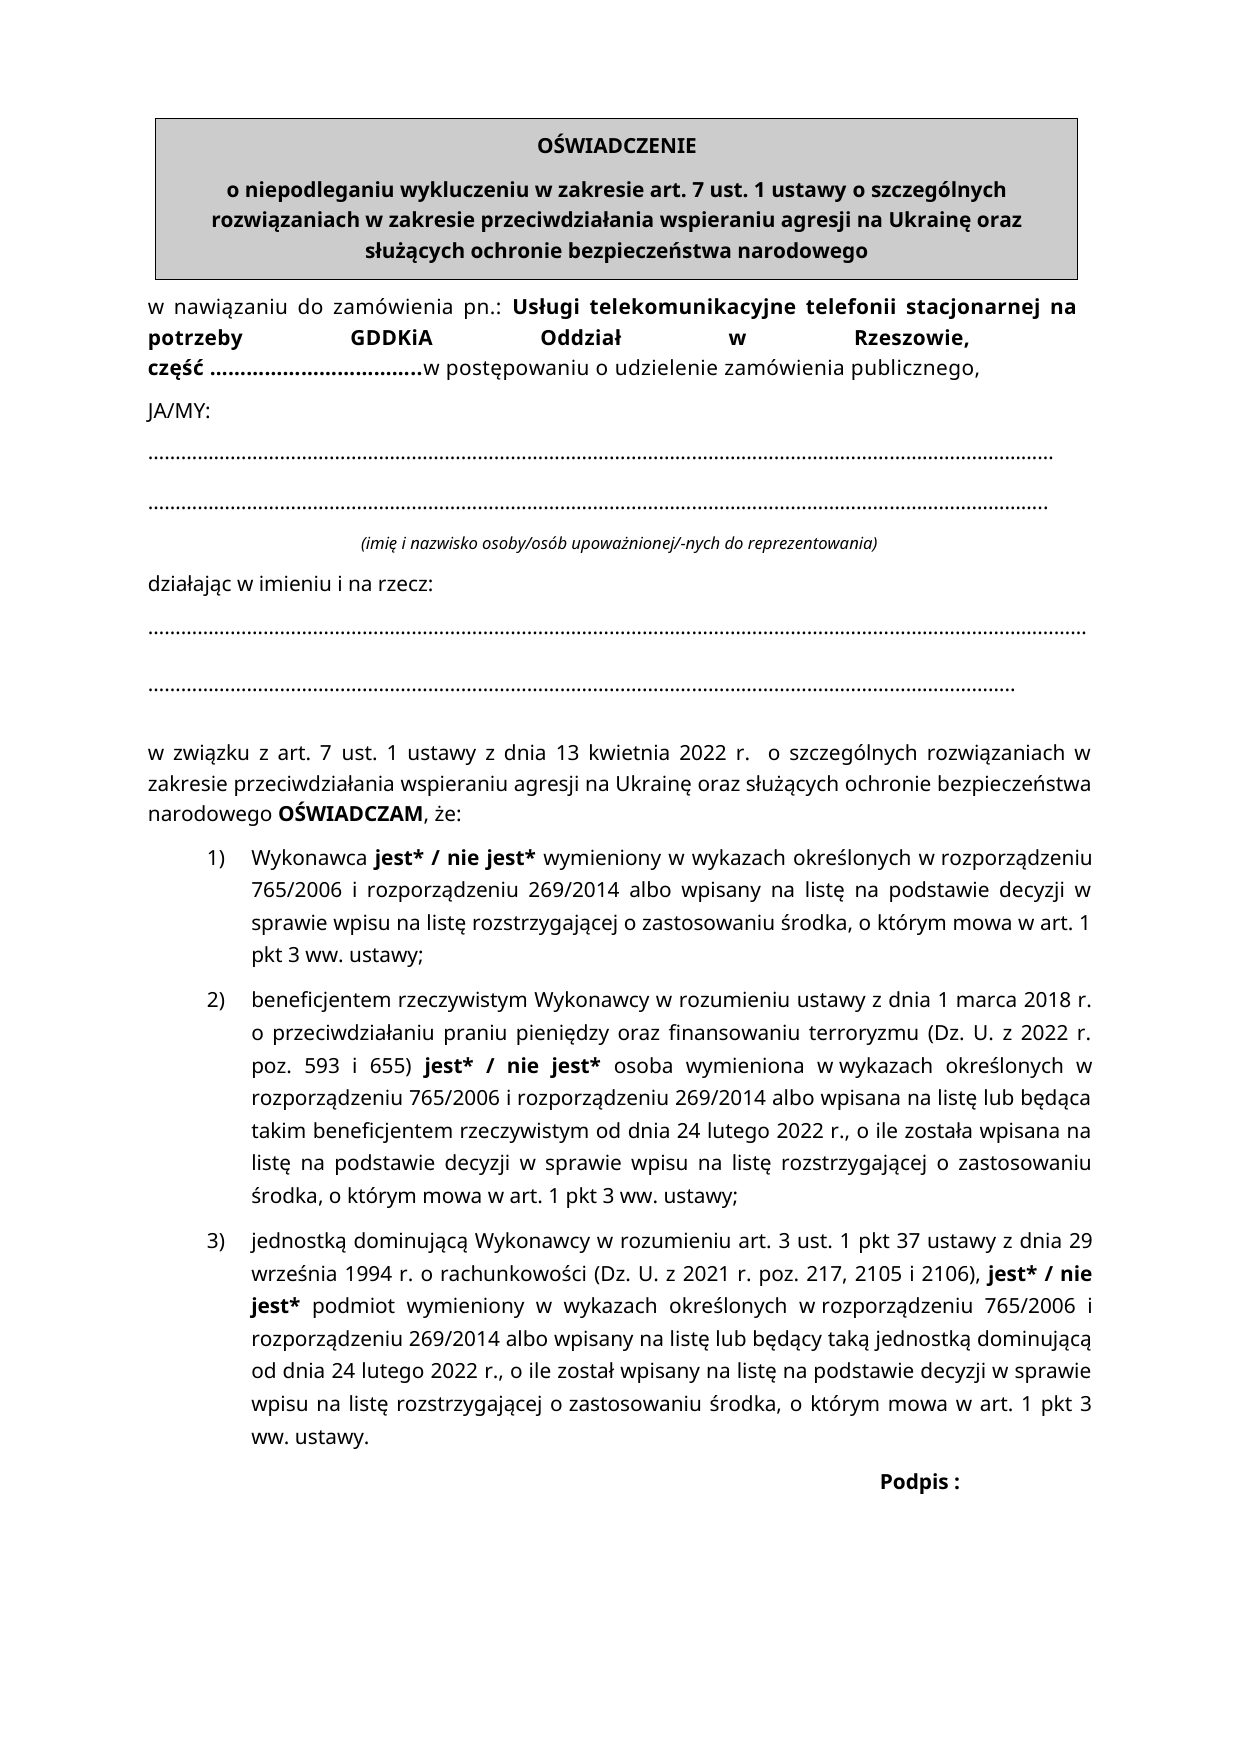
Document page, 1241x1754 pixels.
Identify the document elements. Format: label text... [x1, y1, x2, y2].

text w związku z art. 7 ust. 1 ustawy z dnia 13 kwietnia 2022 r. o szczególnych rozwiązaniach w zakresie przeciwdziałania wspieraniu agresji na Ukrainę oraz służących ochronie bezpieczeństwa narodowego OŚWIADCZAM, że: [148, 738, 1093, 828]
table_header OŚWIADCZENIE o niepodleganiu wykluczeniu w zakresie art. 7 ust. 1 ustawy o szczególnych rozwiązaniach w zakresie przeciwdziałania wspieraniu agresji na Ukrainę oraz służących ochronie bezpieczeństwa narodowego [156, 119, 1077, 279]
text JA/MY: [148, 397, 1093, 425]
text działając w imieniu i na rzecz: [148, 569, 1093, 597]
list 3) jednostką dominującą Wykonawcy w rozumieniu art. 3 ust. 1 pkt 37 ustawy z dnia 29 września 1994 r. o rachunkowości (Dz. U. z 2021 r. poz. 217, 2105 i 2106), jest* / nie jest* podmiot wymieniony w wykazach określonych w rozporządzeniu 765/2006 i rozporządzeniu 269/2014 albo wpisany na listę lub będący taką jednostką dominującą od dnia 24 lutego 2022 r., o ile został wpisany na listę na podstawie decyzji w sprawie wpisu na listę rozstrzygającej o zastosowaniu środka, o którym mowa w art. 1 pkt 3 ww. ustawy. [207, 1226, 1093, 1450]
text (imię i nazwisko osoby/osób upoważnionej/-nych do reprezentowania) [148, 532, 1093, 554]
list 2) beneficjentem rzeczywistym Wykonawcy w rozumieniu ustawy z dnia 1 marca 2018 r. o przeciwdziałaniu praniu pieniędzy oraz finansowaniu terroryzmu (Dz. U. z 2022 r. poz. 593 i 655) jest* / nie jest* osoba wymieniona w wykazach określonych w rozporządzeniu 765/2006 i rozporządzeniu 269/2014 albo wpisana na listę lub będąca takim beneficjentem rzeczywistym od dnia 24 lutego 2022 r., o ile została wpisana na listę na podstawie decyzji w sprawie wpisu na listę rozstrzygającej o zastosowaniu środka, o którym mowa w art. 1 pkt 3 ww. ustawy; [207, 986, 1093, 1209]
text w nawiązaniu do zamówienia pn.: Usługi telekomunikacyjne telefonii stacjonarnej na potrzeby GDDKiA Oddział w Rzeszowie, część ……………………………..w postępowaniu o udzielenie zamówienia publicznego, [148, 292, 1078, 382]
text ………………………………………………………………………………………………………………………………………………… [148, 437, 1093, 466]
text ………………………………………………………………………………………………………………………………………………………………………………………………………………………………………………………………………………………………….. [148, 612, 1093, 697]
text ……………………………………………………………………………………………………………………………………………….. [148, 487, 1093, 515]
text Podpis : [148, 1467, 960, 1495]
list 1) Wykonawca jest* / nie jest* wymieniony w wykazach określonych w rozporządzeniu 765/2006 i rozporządzeniu 269/2014 albo wpisany na listę na podstawie decyzji w sprawie wpisu na listę rozstrzygającej o zastosowaniu środka, o którym mowa w art. 1 pkt 3 ww. ustawy; [207, 843, 1093, 969]
